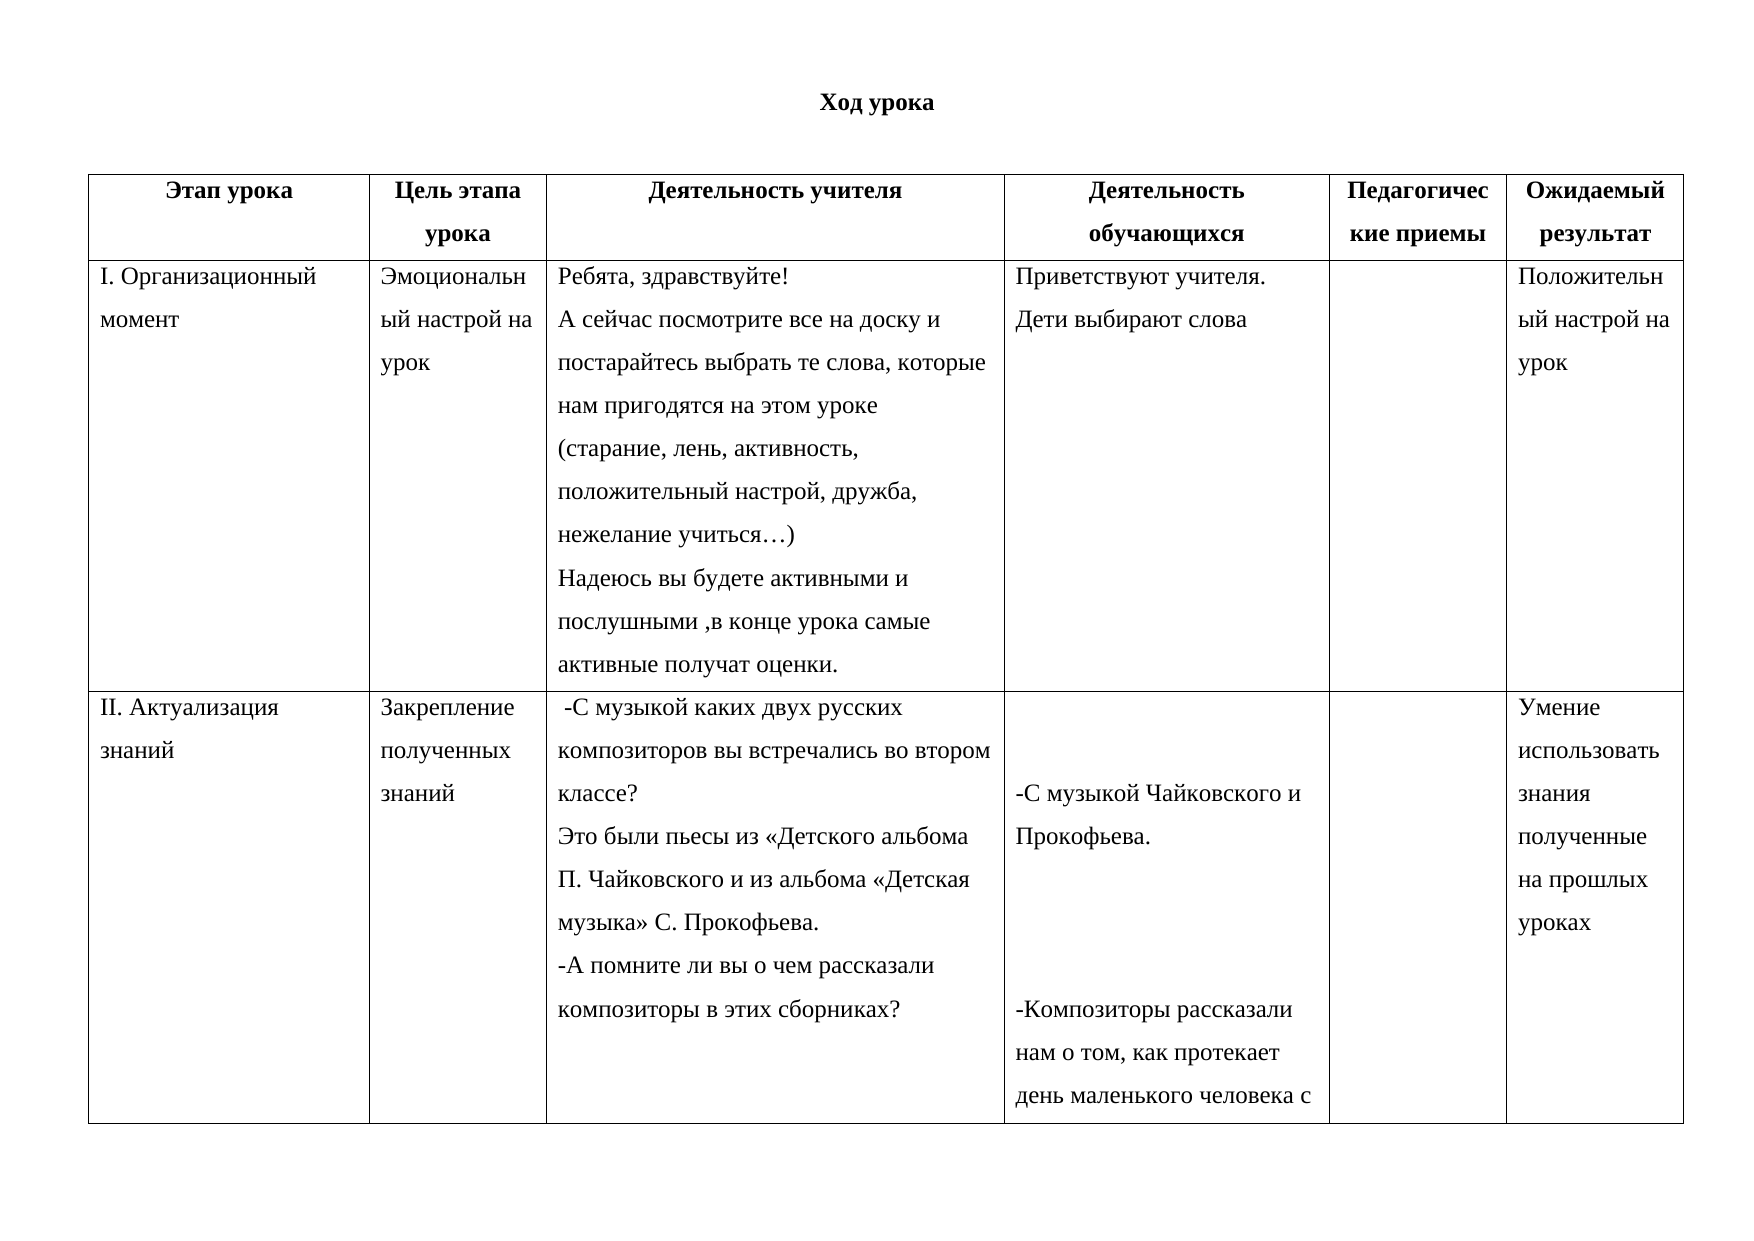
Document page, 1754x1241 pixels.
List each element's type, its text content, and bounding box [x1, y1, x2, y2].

table_cell Ребята, здравствуйте! А сейчас посмотрите все на доску и постарайтесь выбрать те слова, которые нам пригодятся на этом уроке (старание, лень, активность, положительный настрой, дружба, нежелание учиться…) Надеюсь вы будете активными и послушными ,в конце урока самые активные получат оценки. [547, 261, 1004, 691]
table_header Педагогические приемы [1330, 175, 1506, 260]
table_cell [370, 692, 546, 1123]
text Ход урока [118, 87, 1636, 116]
table_cell [1330, 692, 1506, 1123]
table_cell I. Организационный момент [89, 261, 369, 691]
table_cell Эмоциональный настрой на урок [370, 261, 546, 691]
table_cell Приветствуют учителя. Дети выбирают слова [1005, 261, 1329, 691]
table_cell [1507, 692, 1683, 1123]
table_header Деятельность обучающихся [1005, 175, 1329, 260]
table_cell Положительный настрой на урок [1507, 261, 1683, 691]
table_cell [89, 692, 369, 1123]
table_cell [547, 692, 1004, 1123]
table_header Цель этапа урока [370, 175, 546, 260]
table_cell [1330, 261, 1506, 691]
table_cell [1005, 692, 1329, 1123]
table_header Этап урока [89, 175, 369, 260]
table_header Деятельность учителя [547, 175, 1004, 260]
table_header Ожидаемый результат [1507, 175, 1683, 260]
